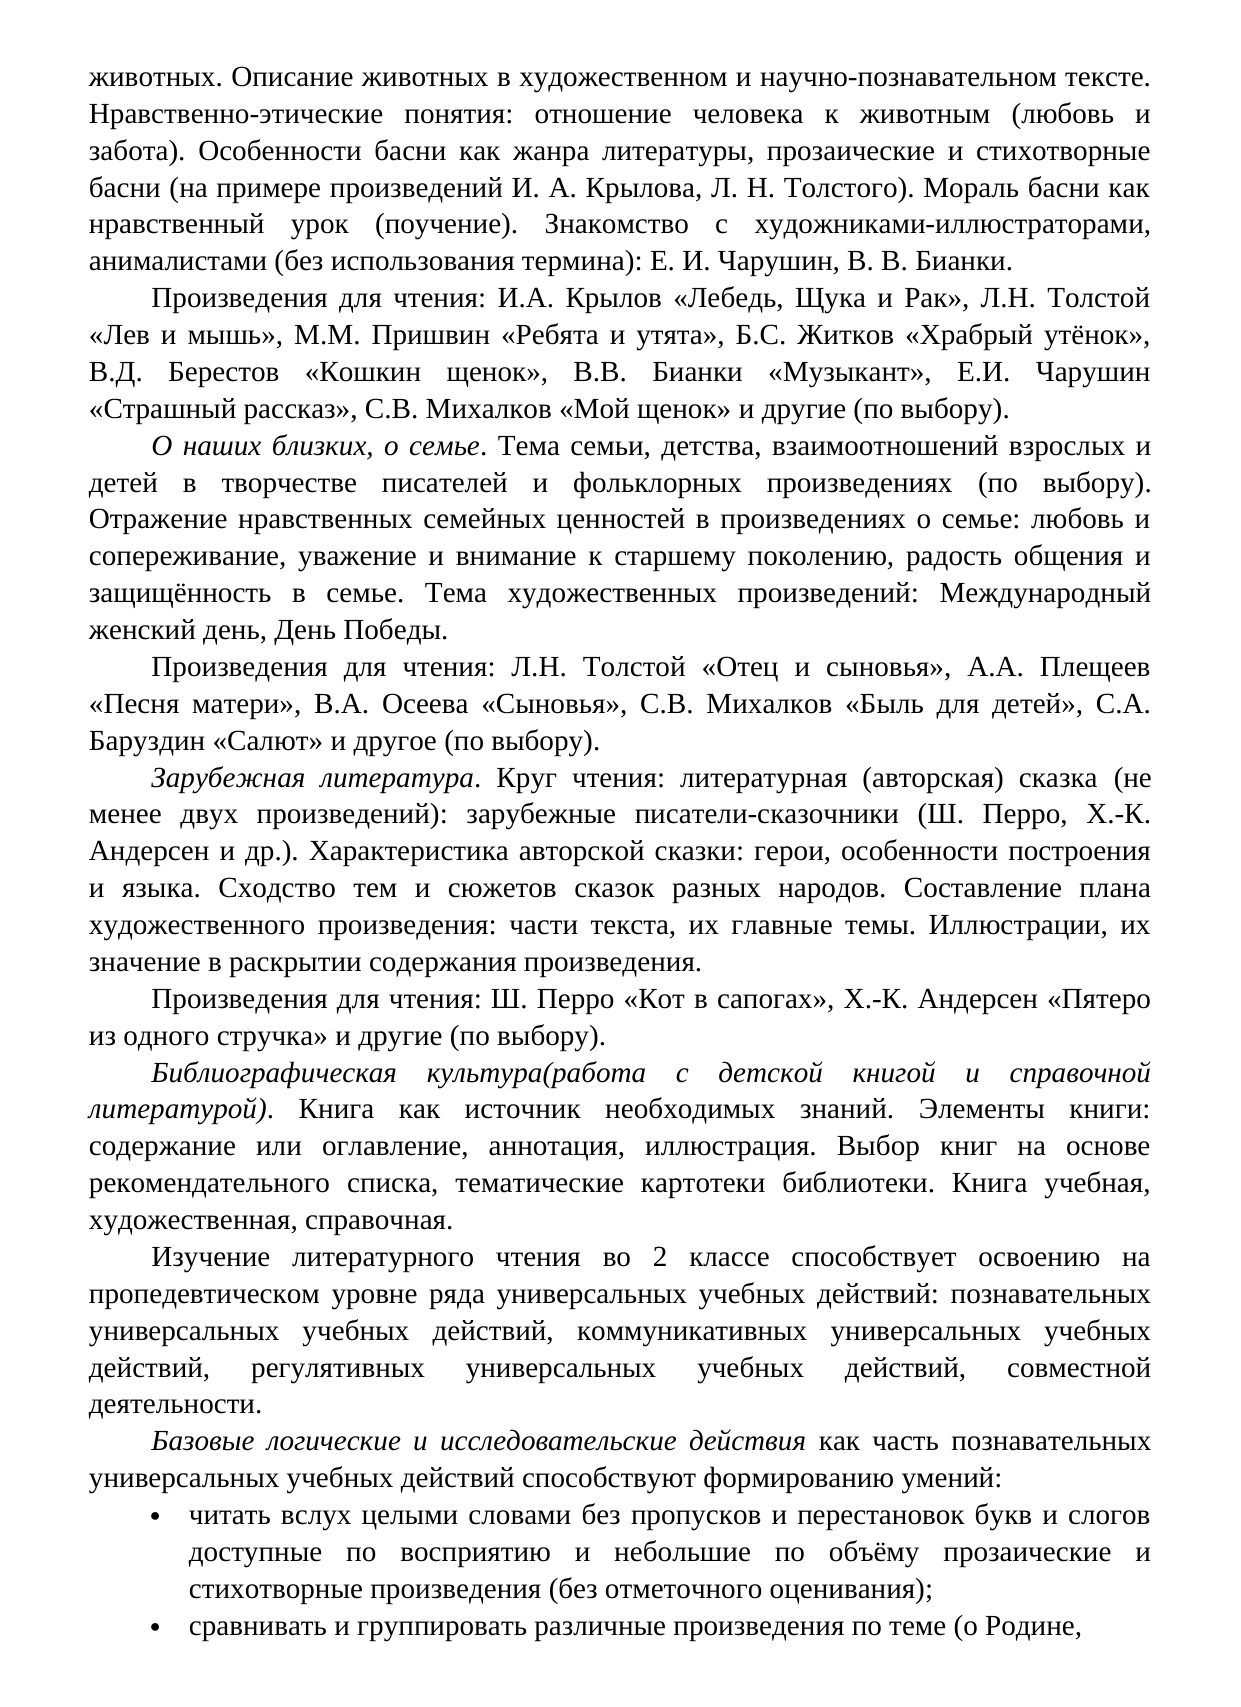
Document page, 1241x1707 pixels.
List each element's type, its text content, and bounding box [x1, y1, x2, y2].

text Произведения для чтения: И.А. Крылов «Лебедь, Щука и Рак», Л.Н. Толстой «Лев и мышь», М.М. Пришвин «Ребята и утята», Б.С. Житков «Храбрый утёнок», В.Д. Берестов «Кошкин щенок», В.В. Бианки «Музыкант», Е.И. Чарушин «Страшный рассказ», С.В. Михалков «Мой щенок» ‌и другие (по выбору)‌. [89, 280, 1152, 424]
text Произведения для чтения: Л.Н. Толстой «Отец и сыновья», А.А. Плещеев «Песня матери», В.А. Осеева «Сыновья», С.В. Михалков «Быль для детей», С.А. Баруздин «Салют» ‌и другое (по выбору)‌. [89, 649, 1152, 756]
text О наших близких, о семье. Тема семьи, детства, взаимоотношений взрослых и детей в творчестве писателей и фольклорных произведениях ‌(по выбору)‌. Отражение нравственных семейных ценностей в произведениях о семье: любовь и сопереживание, уважение и внимание к старшему поколению, радость общения и защищённость в семье. Тема художественных произведений: Международный женский день, День Победы. [89, 428, 1152, 646]
text Зарубежная литература. Круг чтения: литературная (авторская) сказка ‌(не менее двух произведений)‌: зарубежные писатели-сказочники (Ш. Перро, Х.-К. Андерсен ‌и др.‌). Характеристика авторской сказки: герои, особенности построения и языка. Сходство тем и сюжетов сказок разных народов. Составление плана художественного произведения: части текста, их главные темы. Иллюстрации, их значение в раскрытии содержания произведения. [89, 760, 1152, 978]
text Произведения для чтения: Ш. Перро «Кот в сапогах», Х.-К. Андерсен «Пятеро из одного стручка» ‌и другие (по выбору)‌. [89, 981, 1152, 1051]
list сравнивать и группировать различные произведения по теме (о Родине, [151, 1608, 1152, 1641]
text Библиографическая культура(работа с детской книгой и справочной литературой). Книга как источник необходимых знаний. Элементы книги: содержание или оглавление, аннотация, иллюстрация. Выбор книг на основе рекомендательного списка, тематические картотеки библиотеки. Книга учебная, художественная, справочная. [89, 1055, 1152, 1236]
list читать вслух целыми словами без пропусков и перестановок букв и слогов доступные по восприятию и небольшие по объёму прозаические и стихотворные произведения (без отметочного оценивания); [151, 1497, 1152, 1604]
text Изучение литературного чтения во 2 классе способствует освоению на пропедевтическом уровне ряда универсальных учебных действий: познавательных универсальных учебных действий, коммуникативных универсальных учебных действий, регулятивных универсальных учебных действий, совместной деятельности. [89, 1239, 1152, 1420]
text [89, 59, 1152, 277]
text Базовые логические и исследовательские действия как часть познавательных универсальных учебных действий способствуют формированию умений: [89, 1423, 1152, 1494]
